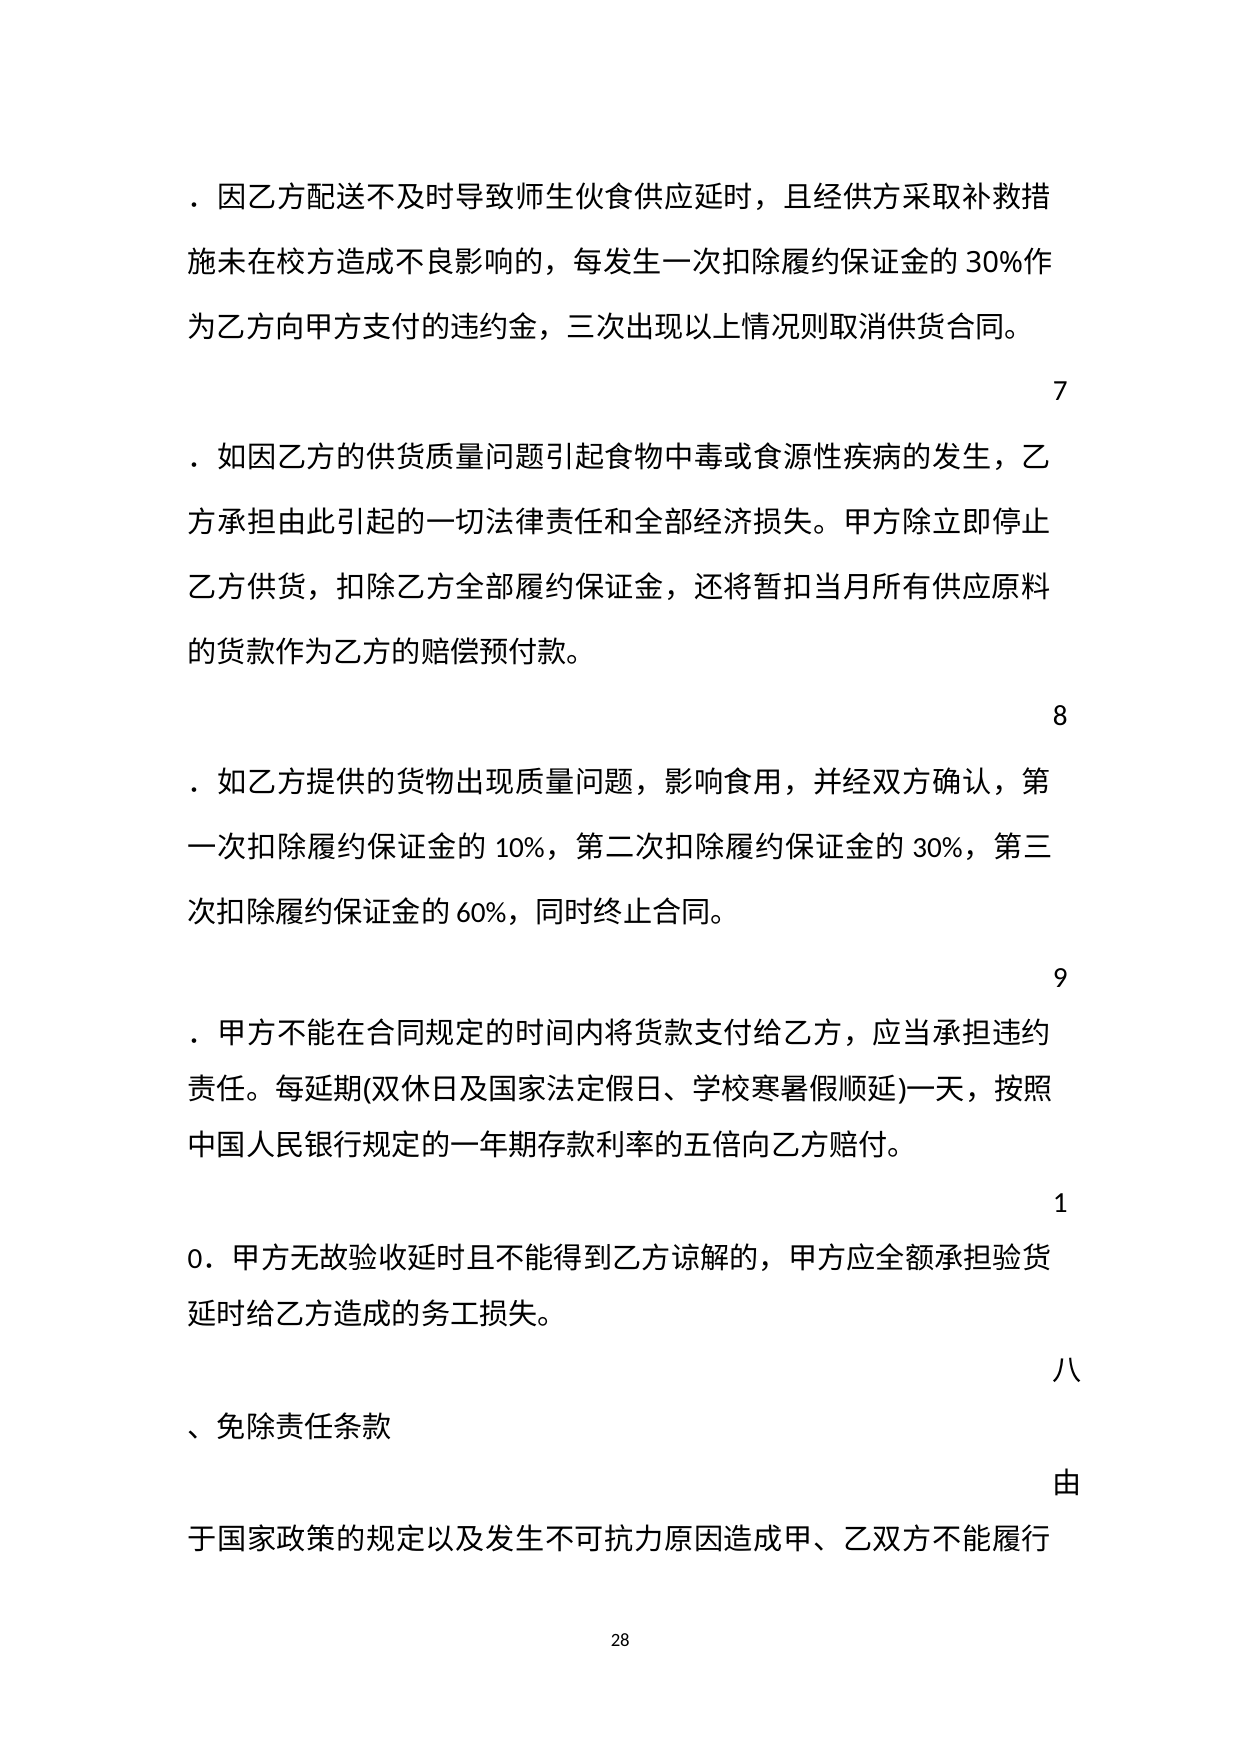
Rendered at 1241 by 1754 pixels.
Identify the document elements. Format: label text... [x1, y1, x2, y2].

text 8．如乙方提供的货物出现质量问题，影响食用，并经双方确认，第一次扣除履约保证金的10%，第二次扣除履约保证金的30%，第三次扣除履约保证金的60%，同时终止合同。 [187, 682, 1053, 942]
text 9．甲方不能在合同规定的时间内将货款支付给乙方，应当承担违约责任。每延期(双休日及国家法定假日、学校寒暑假顺延)一天，按照中国人民银行规定的一年期存款利率的五倍向乙方赔付。 [187, 942, 1053, 1167]
text 10．甲方无故验收延时且不能得到乙方谅解的，甲方应全额承担验货延时给乙方造成的务工损失。 [187, 1167, 1053, 1336]
text 7．如因乙方的供货质量问题引起食物中毒或食源性疾病的发生，乙方承担由此引起的一切法律责任和全部经济损失。甲方除立即停止乙方供货，扣除乙方全部履约保证金，还将暂扣当月所有供应原料的货款作为乙方的赔偿预付款。 [187, 357, 1053, 682]
text 八、免除责任条款 [187, 1336, 1053, 1448]
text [187, 162, 1053, 357]
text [187, 1448, 1053, 1561]
